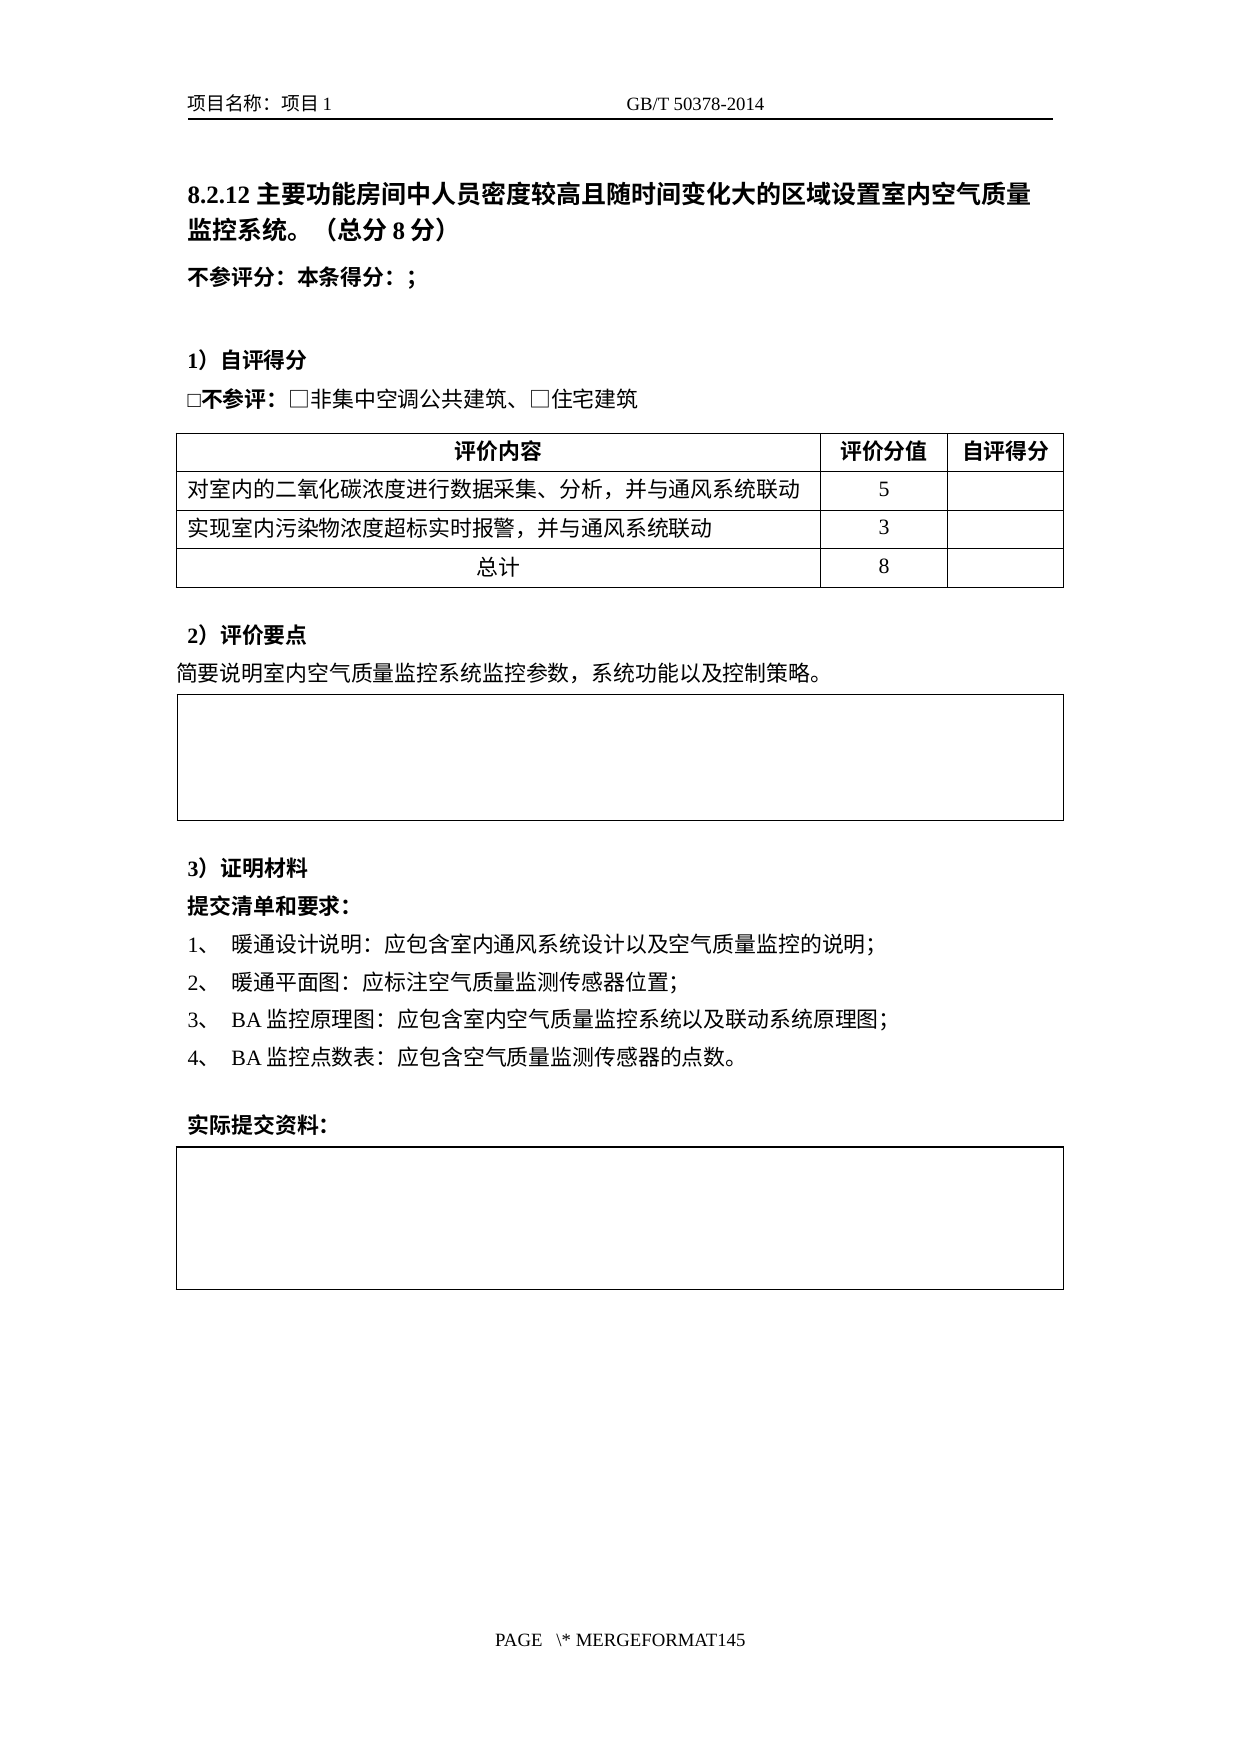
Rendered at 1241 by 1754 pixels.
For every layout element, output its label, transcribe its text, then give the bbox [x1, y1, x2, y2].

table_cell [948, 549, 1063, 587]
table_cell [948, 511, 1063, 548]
list 暖通设计说明：应包含室内通风系统设计以及空气质量监控的说明； [187, 927, 1053, 958]
text 提交清单和要求： [187, 889, 1053, 920]
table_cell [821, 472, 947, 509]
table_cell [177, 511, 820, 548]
text 简要说明室内空气质量监控系统监控参数，系统功能以及控制策略。 [176, 656, 1053, 687]
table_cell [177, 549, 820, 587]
text 3）证明材料 [187, 851, 1053, 882]
list BA监控点数表：应包含空气质量监测传感器的点数。 [187, 1040, 1053, 1072]
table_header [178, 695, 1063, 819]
list BA监控原理图：应包含室内空气质量监控系统以及联动系统原理图； [187, 1002, 1053, 1034]
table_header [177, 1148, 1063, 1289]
text 实际提交资料： [187, 1108, 1053, 1140]
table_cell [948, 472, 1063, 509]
text 1）自评得分 [187, 343, 1053, 375]
list 暖通平面图：应标注空气质量监测传感器位置； [187, 964, 1053, 996]
text 不参评分：本条得分：； [187, 259, 1053, 292]
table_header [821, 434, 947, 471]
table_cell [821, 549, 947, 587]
text 2）评价要点 [187, 618, 1053, 649]
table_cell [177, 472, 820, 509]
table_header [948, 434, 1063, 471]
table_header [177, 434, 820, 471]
subtitle 8.2.12 主要功能房间中人员密度较高且随时间变化大的区域设置室内空气质量监控系统。（总分8分） [187, 174, 1053, 247]
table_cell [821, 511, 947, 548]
text □不参评：□非集中空调公共建筑、□住宅建筑 [187, 381, 1053, 414]
